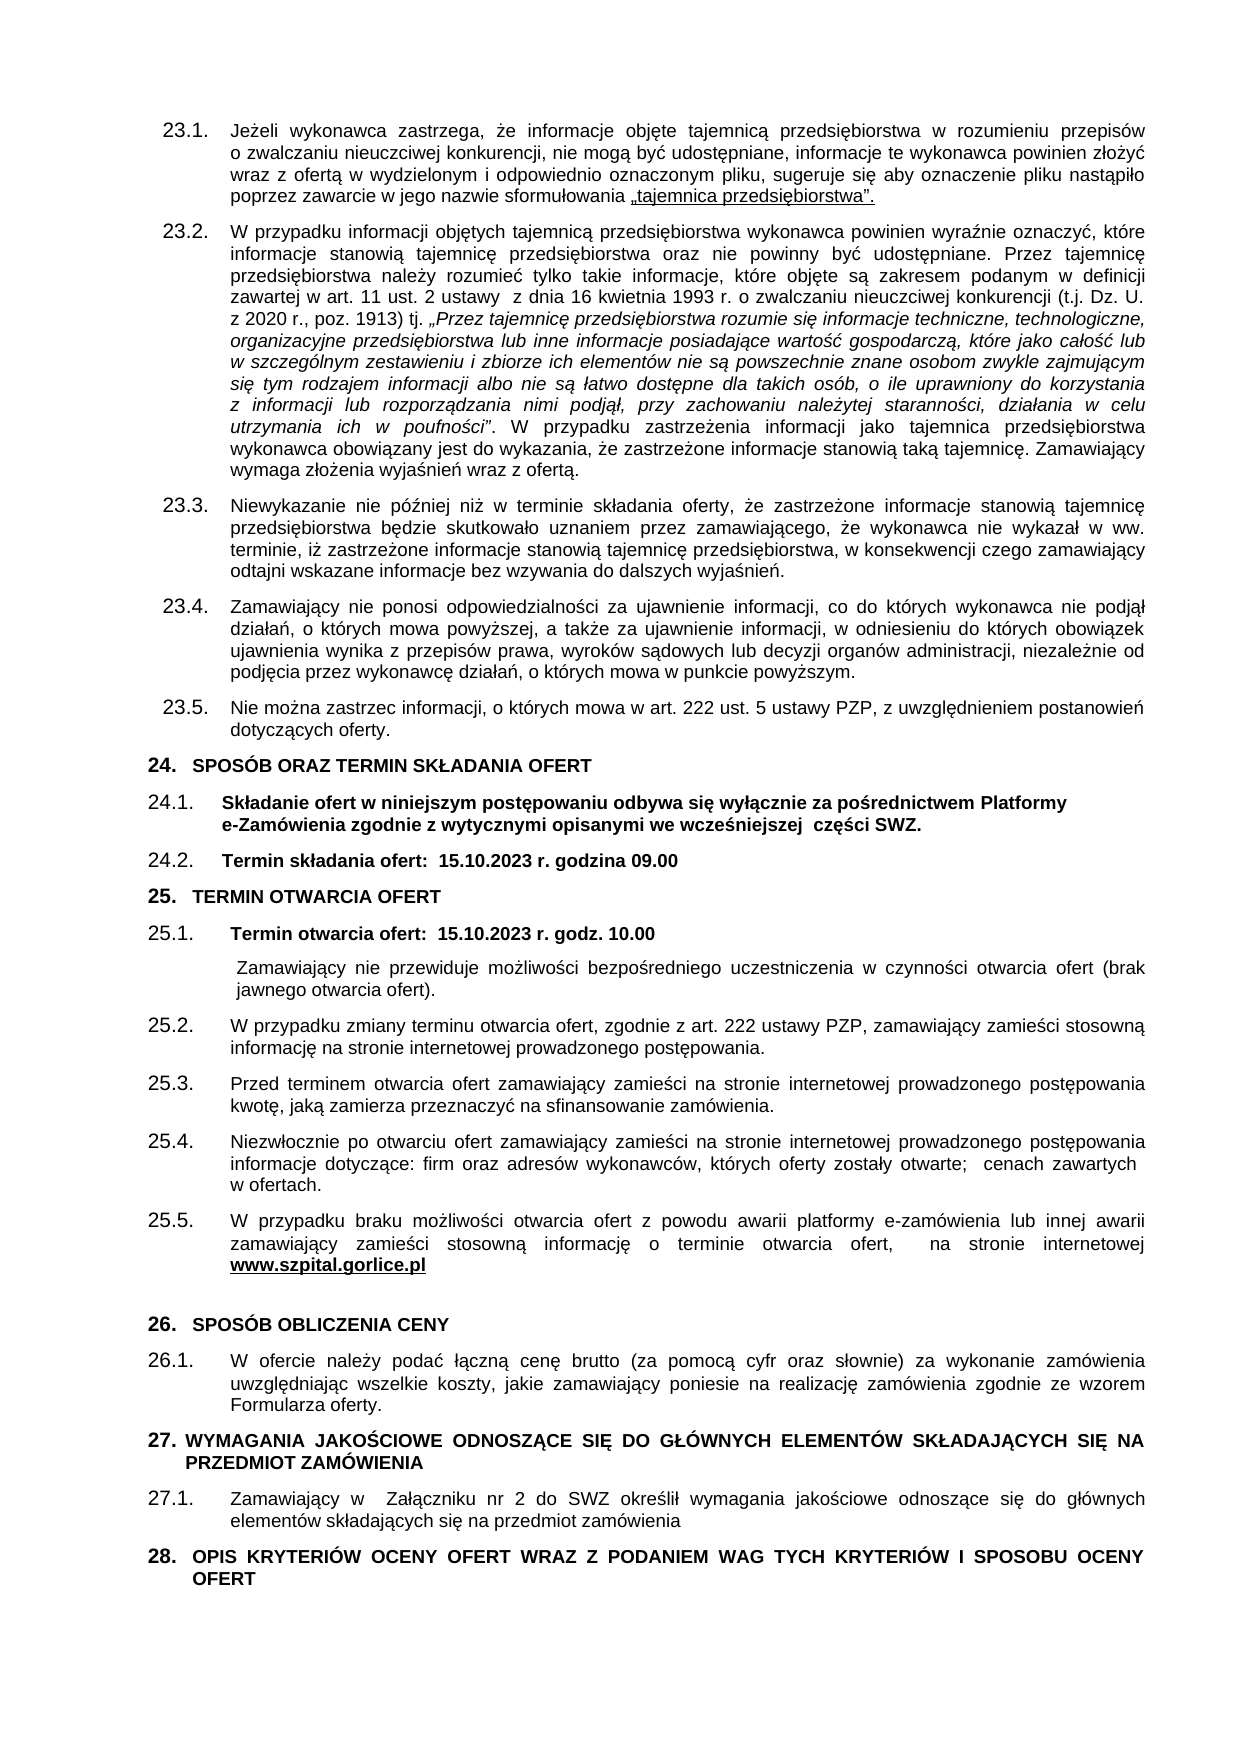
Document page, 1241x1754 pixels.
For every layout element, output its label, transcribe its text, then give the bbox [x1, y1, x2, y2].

text SPOSÓB ORAZ TERMIN SKŁADANIA OFERT [148, 753, 1146, 777]
text Termin otwarcia ofert: 15.10.2023 r. godz. 10.00 [148, 921, 1146, 944]
text Niezwłocznie po otwarciu ofert zamawiający zamieści na stronie internetowej prowadzonego postępowania informacje dotyczące: firm oraz adresów wykonawców, których oferty zostały otwarte; cenach zawartych w ofertach. [148, 1129, 1146, 1196]
text Zamawiający nie ponosi odpowiedzialności za ujawnienie informacji, co do których wykonawca nie podjął działań, o których mowa powyższej, a także za ujawnienie informacji, w odniesieniu do których obowiązek ujawnienia wynika z przepisów prawa, wyroków sądowych lub decyzji organów administracji, niezależnie od podjęcia przez wykonawcę działań, o których mowa w punkcie powyższym. [162, 594, 1146, 683]
text Przed terminem otwarcia ofert zamawiający zamieści na stronie internetowej prowadzonego postępowania kwotę, jaką zamierza przeznaczyć na sfinansowanie zamówienia. [148, 1071, 1146, 1116]
text W przypadku braku możliwości otwarcia ofert z powodu awarii platformy e-zamówienia lub innej awarii zamawiający zamieści stosowną informację o terminie otwarcia ofert, na stronie internetowej www.szpital.gorlice.pl [148, 1208, 1146, 1299]
text TERMIN OTWARCIA OFERT [148, 884, 1146, 908]
text WYMAGANIA JAKOŚCIOWE ODNOSZĄCE SIĘ DO GŁÓWNYCH ELEMENTÓW SKŁADAJĄCYCH SIĘ NA PRZEDMIOT ZAMÓWIENIA [148, 1428, 1146, 1473]
text Termin składania ofert: 15.10.2023 r. godzina 09.00 [148, 848, 1146, 872]
text W przypadku informacji objętych tajemnicą przedsiębiorstwa wykonawca powinien wyraźnie oznaczyć, które informacje stanowią tajemnicę przedsiębiorstwa oraz nie powinny być udostępniane. Przez tajemnicę przedsiębiorstwa należy rozumieć tylko takie informacje, które objęte są zakresem podanym w definicji zawartej w art. 11 ust. 2 ustawy z dnia 16 kwietnia 1993 r. o zwalczaniu nieuczciwej konkurencji (t.j. Dz. U. z 2020 r., poz. 1913) tj. „Przez tajemnicę przedsiębiorstwa rozumie się informacje techniczne, technologiczne, organizacyjne przedsiębiorstwa lub inne informacje posiadające wartość gospodarczą, które jako całość lub w szczególnym zestawieniu i zbiorze ich elementów nie są powszechnie znane osobom zwykle zajmującym się tym rodzajem informacji albo nie są łatwo dostępne dla takich osób, o ile uprawniony do korzystania z informacji lub rozporządzania nimi podjął, przy zachowaniu należytej staranności, działania w celu utrzymania ich w poufności”. W przypadku zastrzeżenia informacji jako tajemnica przedsiębiorstwa wykonawca obowiązany jest do wykazania, że zastrzeżone informacje stanowią taką tajemnicę. Zamawiający wymaga złożenia wyjaśnień wraz z ofertą. [162, 219, 1146, 480]
text Nie można zastrzec informacji, o których mowa w art. 222 ust. 5 ustawy PZP, z uwzględnieniem postanowień dotyczących oferty. [162, 695, 1146, 741]
text SPOSÓB OBLICZENIA CENY [148, 1312, 1146, 1336]
text Niewykazanie nie później niż w terminie składania oferty, że zastrzeżone informacje stanowią tajemnicę przedsiębiorstwa będzie skutkowało uznaniem przez zamawiającego, że wykonawca nie wykazał w ww. terminie, iż zastrzeżone informacje stanowią tajemnicę przedsiębiorstwa, w konsekwencji czego zamawiający odtajni wskazane informacje bez wzywania do dalszych wyjaśnień. [162, 493, 1146, 582]
text Zamawiający nie przewiduje możliwości bezpośredniego uczestniczenia w czynności otwarcia ofert (brak jawnego otwarcia ofert). [236, 957, 1146, 1000]
text Jeżeli wykonawca zastrzega, że informacje objęte tajemnicą przedsiębiorstwa w rozumieniu przepisów o zwalczaniu nieuczciwej konkurencji, nie mogą być udostępniane, informacje te wykonawca powinien złożyć wraz z ofertą w wydzielonym i odpowiednio oznaczonym pliku, sugeruje się aby oznaczenie pliku nastąpiło poprzez zawarcie w jego nazwie sformułowania „tajemnica przedsiębiorstwa”. [162, 118, 1146, 207]
text Zamawiający w Załączniku nr 2 do SWZ określił wymagania jakościowe odnoszące się do głównych elementów składających się na przedmiot zamówienia [148, 1486, 1146, 1531]
text W przypadku zmiany terminu otwarcia ofert, zgodnie z art. 222 ustawy PZP, zamawiający zamieści stosowną informację na stronie internetowej prowadzonego postępowania. [148, 1013, 1146, 1058]
text OPIS KRYTERIÓW OCENY OFERT WRAZ Z PODANIEM WAG TYCH KRYTERIÓW I SPOSOBU OCENY OFERT [148, 1544, 1146, 1589]
text Składanie ofert w niniejszym postępowaniu odbywa się wyłącznie za pośrednictwem Platformy e-Zamówienia zgodnie z wytycznymi opisanymi we wcześniejszej części SWZ. [148, 790, 1146, 835]
text W ofercie należy podać łączną cenę brutto (za pomocą cyfr oraz słownie) za wykonanie zamówienia uwzględniając wszelkie koszty, jakie zamawiający poniesie na realizację zamówienia zgodnie ze wzorem Formularza oferty. [148, 1348, 1146, 1415]
